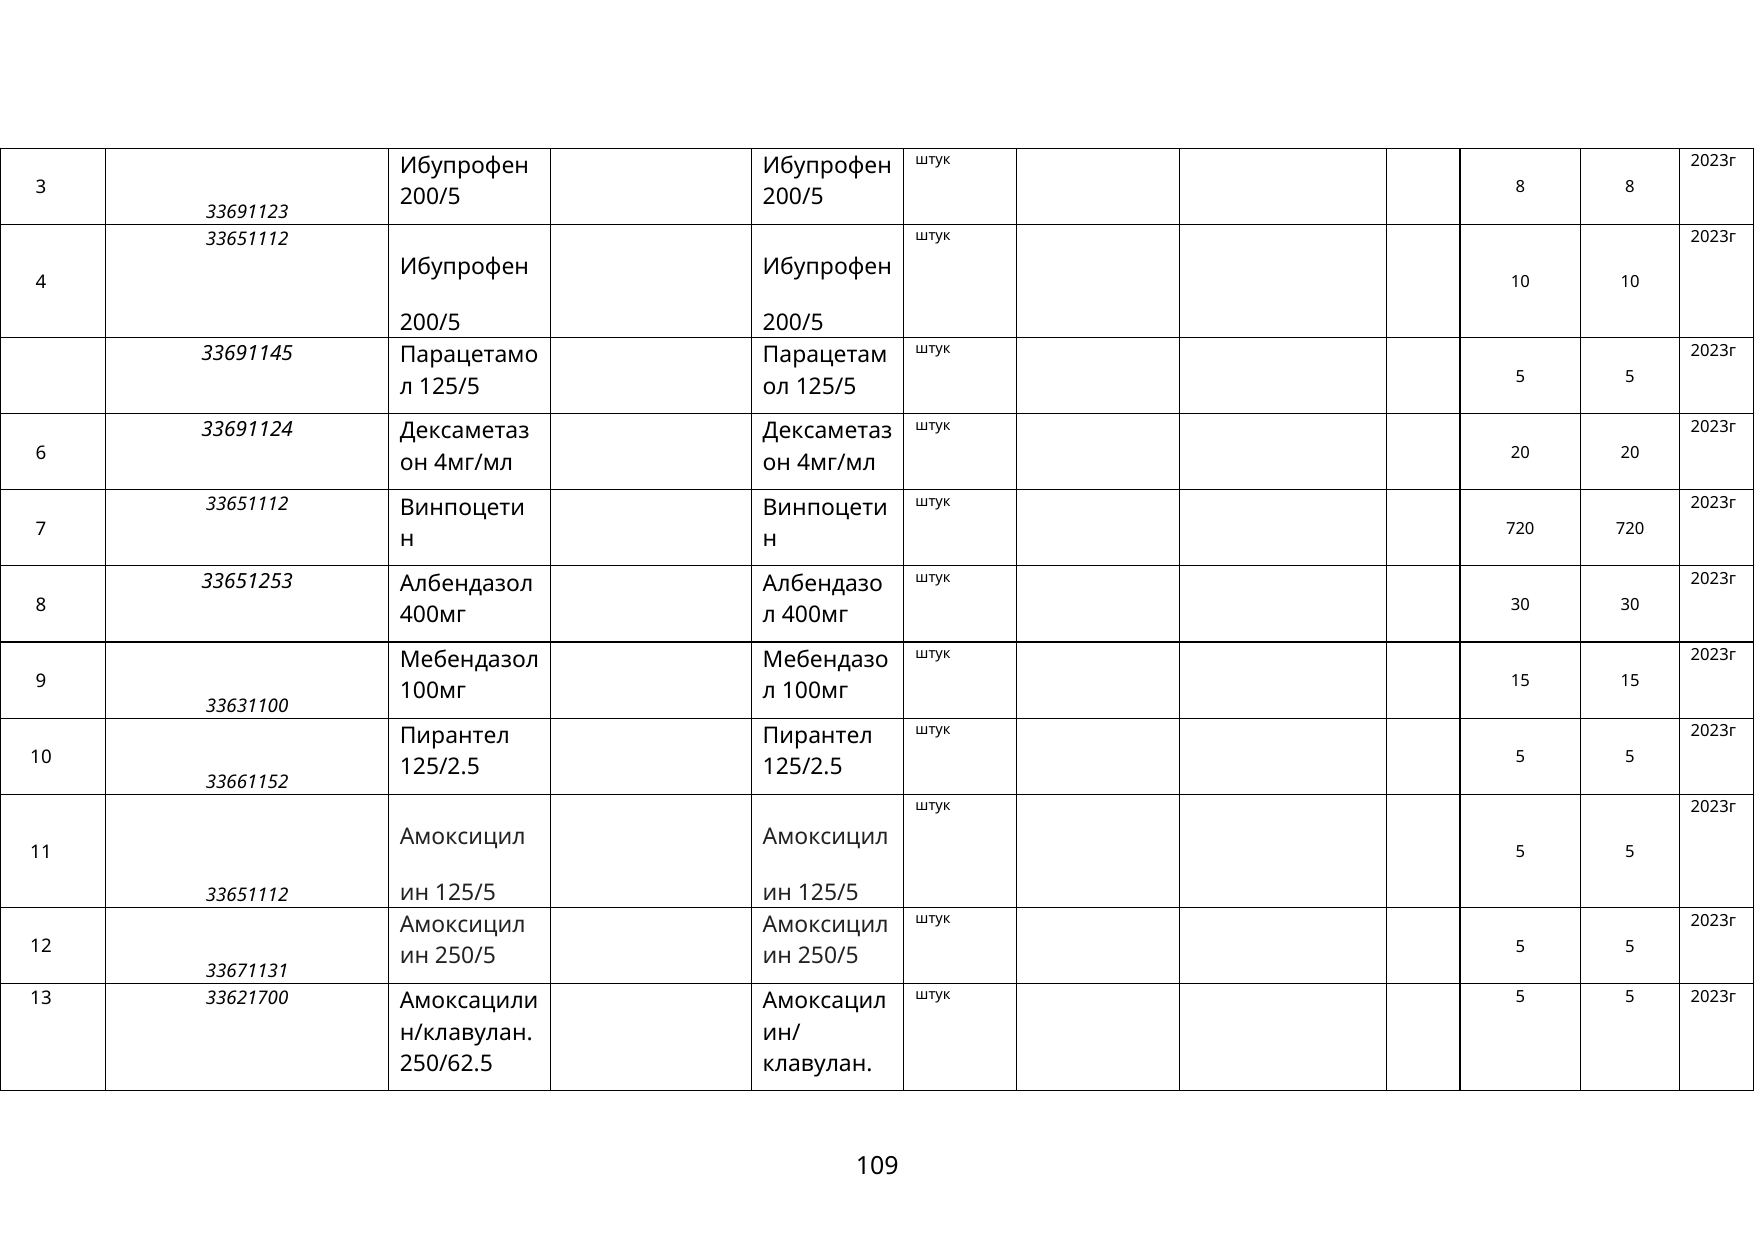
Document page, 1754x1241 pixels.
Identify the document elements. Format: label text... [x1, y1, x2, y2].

table_cell штук [904, 225, 1016, 337]
table_cell Мебендазол 100мг [389, 643, 550, 717]
table_cell [1017, 984, 1179, 1090]
table_cell 720 [1581, 490, 1679, 565]
table_cell Пирантел 125/2.5 [389, 719, 550, 793]
table_cell Дексаметазон 4мг/мл [389, 414, 550, 489]
table_cell штук [904, 566, 1016, 641]
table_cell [389, 984, 550, 1090]
table_cell [551, 719, 751, 793]
table_cell 5 [1461, 719, 1580, 793]
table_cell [752, 984, 903, 1090]
table_cell 2023г [1680, 908, 1753, 983]
table_cell 33621700 [106, 984, 388, 1090]
table_cell Амоксицилин 125/5 [752, 795, 903, 907]
table_cell 9 [1, 643, 105, 717]
table_cell 5 [1, 338, 105, 413]
table_cell Амоксицилин 250/5 [752, 908, 903, 983]
table_cell [551, 908, 751, 983]
table_cell штук [904, 908, 1016, 983]
table_cell [551, 795, 751, 907]
table_cell Ибупрофен 200/5 [752, 225, 903, 337]
table_cell [1180, 795, 1386, 907]
table_cell штук [904, 719, 1016, 793]
table_cell 10 [1, 719, 105, 793]
table_cell [1017, 149, 1179, 224]
table_cell [1180, 414, 1386, 489]
table_cell Дексаметазон 4мг/мл [752, 414, 903, 489]
table_cell [1017, 414, 1179, 489]
table_cell [1387, 643, 1459, 717]
table_cell штук [904, 490, 1016, 565]
table_cell 2023г [1680, 984, 1753, 1090]
table_cell штук [904, 984, 1016, 1090]
table_cell [1387, 719, 1459, 793]
table_cell 2023г [1680, 719, 1753, 793]
table_cell Парацетамол 125/5 [752, 338, 903, 413]
table_cell [1387, 490, 1459, 565]
table_cell 2023г [1680, 643, 1753, 717]
table_cell Ибупрофен 200/5 [389, 225, 550, 337]
table_cell 10 [1461, 225, 1580, 337]
table_cell Албендазол 400мг [389, 566, 550, 641]
table_cell 2023г [1680, 225, 1753, 337]
table_cell 2023г [1680, 414, 1753, 489]
table_cell [1180, 566, 1386, 641]
table_cell 33651112 [106, 490, 388, 565]
table_cell Ибупрофен 200/5 [752, 149, 903, 224]
table_cell [1180, 149, 1386, 224]
table_cell штук [904, 149, 1016, 224]
table_cell [1180, 338, 1386, 413]
table_cell [1387, 566, 1459, 641]
table_cell 6 [1, 414, 105, 489]
table_cell 33631100 [106, 643, 388, 717]
table_cell 2023г [1680, 795, 1753, 907]
table_cell Амоксицилин 125/5 [389, 795, 550, 907]
table_cell [1387, 984, 1459, 1090]
table_cell штук [904, 795, 1016, 907]
table_cell [551, 643, 751, 717]
table_cell 20 [1461, 414, 1580, 489]
table_cell Пирантел 125/2.5 [752, 719, 903, 793]
table_cell 5 [1461, 338, 1580, 413]
table_cell 2023г [1680, 490, 1753, 565]
table_cell [1017, 643, 1179, 717]
table_cell 33651253 [106, 566, 388, 641]
table_cell [1387, 225, 1459, 337]
table_cell 11 [1, 795, 105, 907]
table_cell 8 [1461, 149, 1580, 224]
table_cell 10 [1581, 225, 1679, 337]
table_cell Амоксицилин 250/5 [389, 908, 550, 983]
table_cell [1180, 643, 1386, 717]
table_cell [1387, 414, 1459, 489]
table_cell [1017, 490, 1179, 565]
table_cell 5 [1461, 795, 1580, 907]
table_cell 4 [1, 225, 105, 337]
table_cell штук [904, 643, 1016, 717]
table_cell 5 [1581, 338, 1679, 413]
table_cell Ибупрофен 200/5 [389, 149, 550, 224]
table_cell 5 [1581, 984, 1679, 1090]
table_cell 8 [1581, 149, 1679, 224]
table_cell 2023г [1680, 149, 1753, 224]
table_cell [1387, 149, 1459, 224]
table_cell Винпоцетин [389, 490, 550, 565]
table_cell [1180, 719, 1386, 793]
table_cell [551, 414, 751, 489]
table_cell 5 [1461, 984, 1580, 1090]
table_cell штук [904, 414, 1016, 489]
table_cell Мебендазол 100мг [752, 643, 903, 717]
table_cell 30 [1581, 566, 1679, 641]
table_cell 15 [1581, 643, 1679, 717]
table_cell 33691145 [106, 338, 388, 413]
table_cell штук [904, 338, 1016, 413]
table_cell [1387, 908, 1459, 983]
table_cell [551, 225, 751, 337]
table_cell 12 [1, 908, 105, 983]
table_cell 5 [1461, 908, 1580, 983]
table_cell 5 [1581, 908, 1679, 983]
table_cell [1017, 719, 1179, 793]
table_cell Винпоцетин [752, 490, 903, 565]
table_cell [1017, 225, 1179, 337]
table_cell [551, 338, 751, 413]
table_cell [1180, 225, 1386, 337]
table_cell 33671131 [106, 908, 388, 983]
table_cell 13 [1, 984, 105, 1090]
table_cell [1180, 908, 1386, 983]
table_cell 15 [1461, 643, 1580, 717]
table_cell 33691123 [106, 149, 388, 224]
table_cell [1017, 795, 1179, 907]
table_cell 33691124 [106, 414, 388, 489]
table_cell [551, 566, 751, 641]
table_cell [1180, 984, 1386, 1090]
table_cell [1387, 338, 1459, 413]
table_cell [551, 149, 751, 224]
table_cell 5 [1581, 719, 1679, 793]
table_cell Албендазол 400мг [752, 566, 903, 641]
table_cell [1180, 490, 1386, 565]
table_cell [551, 490, 751, 565]
table_cell 2023г [1680, 566, 1753, 641]
table_cell 33651112 [106, 795, 388, 907]
table_cell 2023г [1680, 338, 1753, 413]
table_cell 5 [1581, 795, 1679, 907]
table_cell 30 [1461, 566, 1580, 641]
table_cell 8 [1, 566, 105, 641]
table_cell 7 [1, 490, 105, 565]
table_cell 33651112 [106, 225, 388, 337]
table_cell [1017, 908, 1179, 983]
table_cell [1017, 566, 1179, 641]
table_cell Парацетамол 125/5 [389, 338, 550, 413]
table_cell 720 [1461, 490, 1580, 565]
table_cell 3 [1, 149, 105, 224]
table_cell [551, 984, 751, 1090]
table_cell [1387, 795, 1459, 907]
table_cell [1017, 338, 1179, 413]
table_cell 33661152 [106, 719, 388, 793]
table_cell 20 [1581, 414, 1679, 489]
